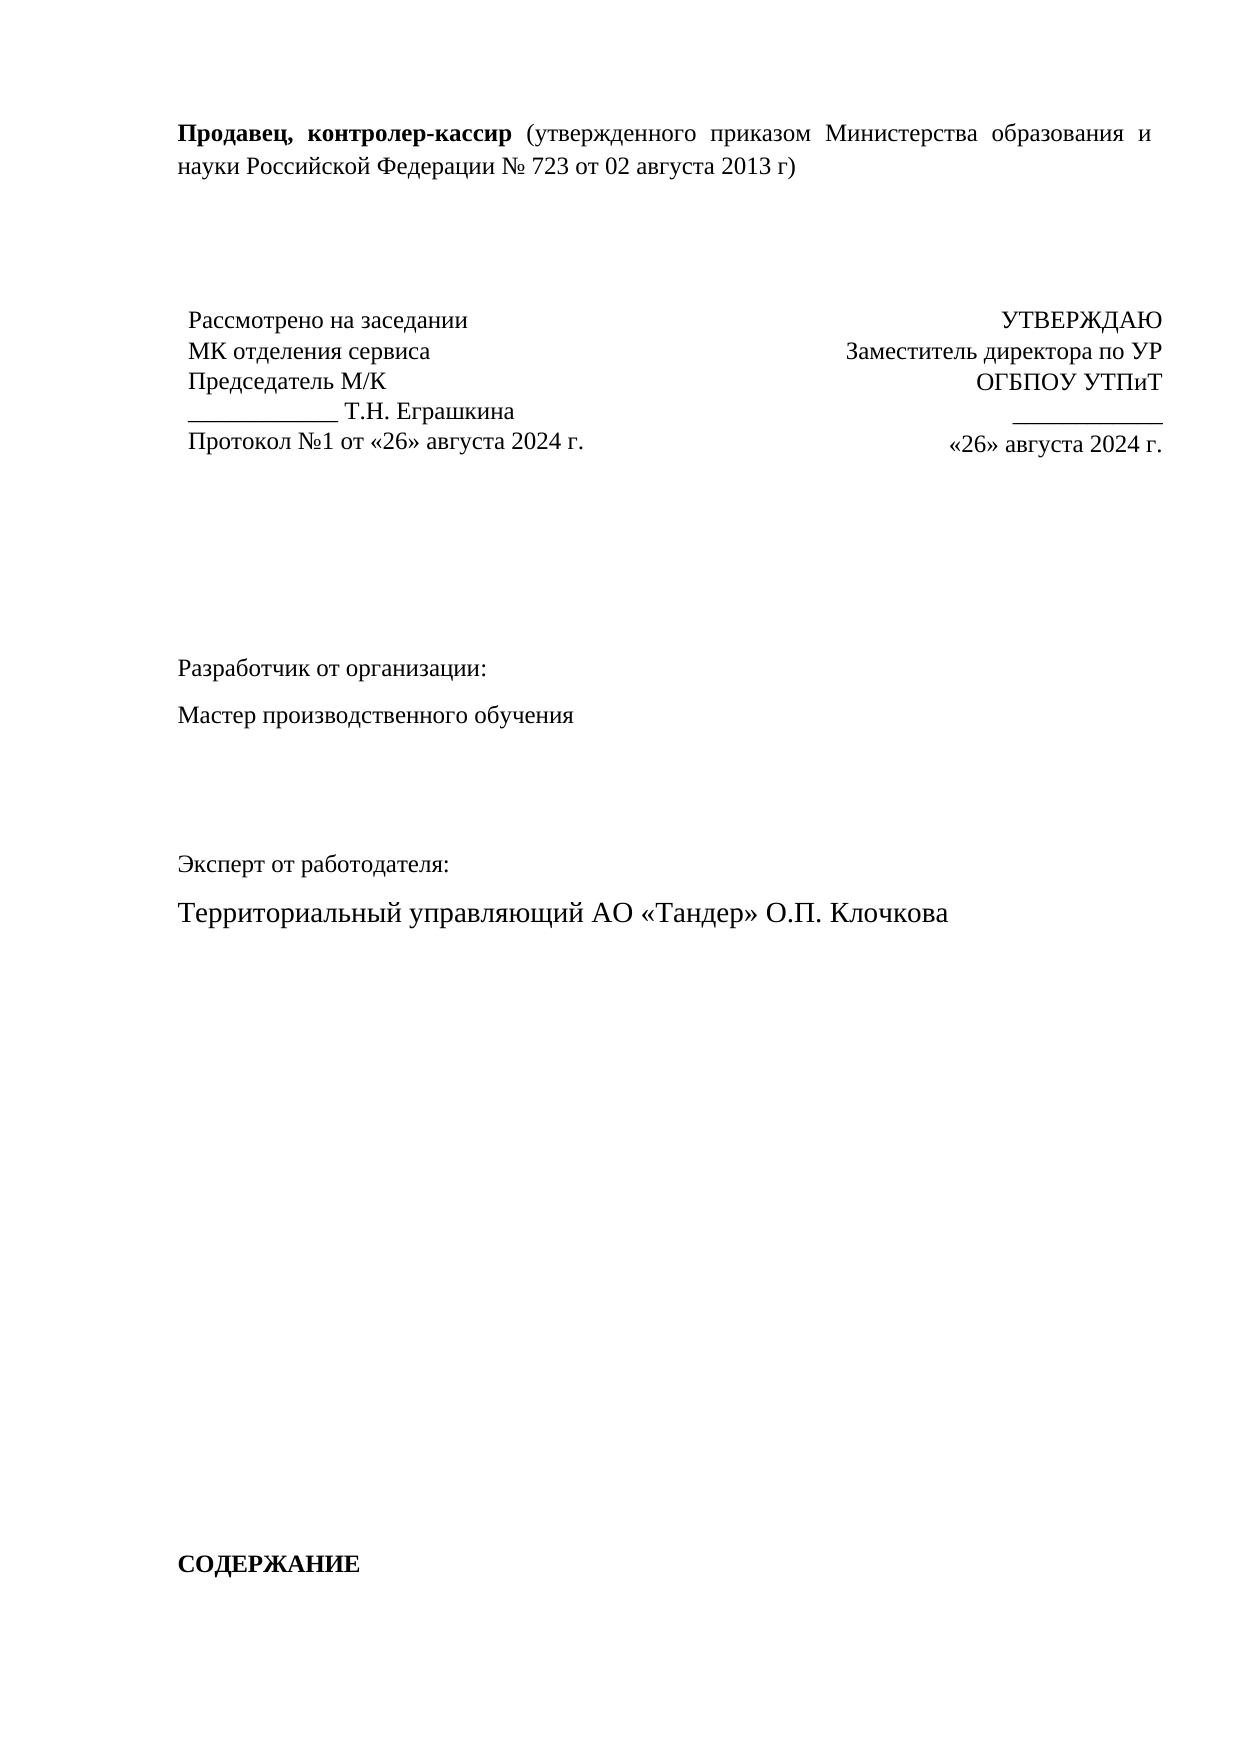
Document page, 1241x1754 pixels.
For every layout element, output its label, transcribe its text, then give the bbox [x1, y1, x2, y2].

text Территориальный управляющий АО «Тандер» О.П. Клочкова [177, 896, 1152, 929]
table_header Рассмотрено на заседании МК отделения сервиса Председатель М/К ____________ Т.Н. Еграшкина Протокол №1 от «26» августа 2024 г. [163, 306, 636, 606]
text Мастер производственного обучения [177, 701, 1107, 729]
text Эксперт от работодателя: [177, 849, 1152, 878]
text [177, 118, 1152, 180]
text СОДЕРЖАНИЕ [177, 1549, 1152, 1578]
table_header УТВЕРЖДАЮ Заместитель директора по УР ОГБПОУ УТПиТ ____________ «26» августа 2024 г. [636, 306, 1174, 606]
text Разработчик от организации: [177, 653, 1152, 682]
